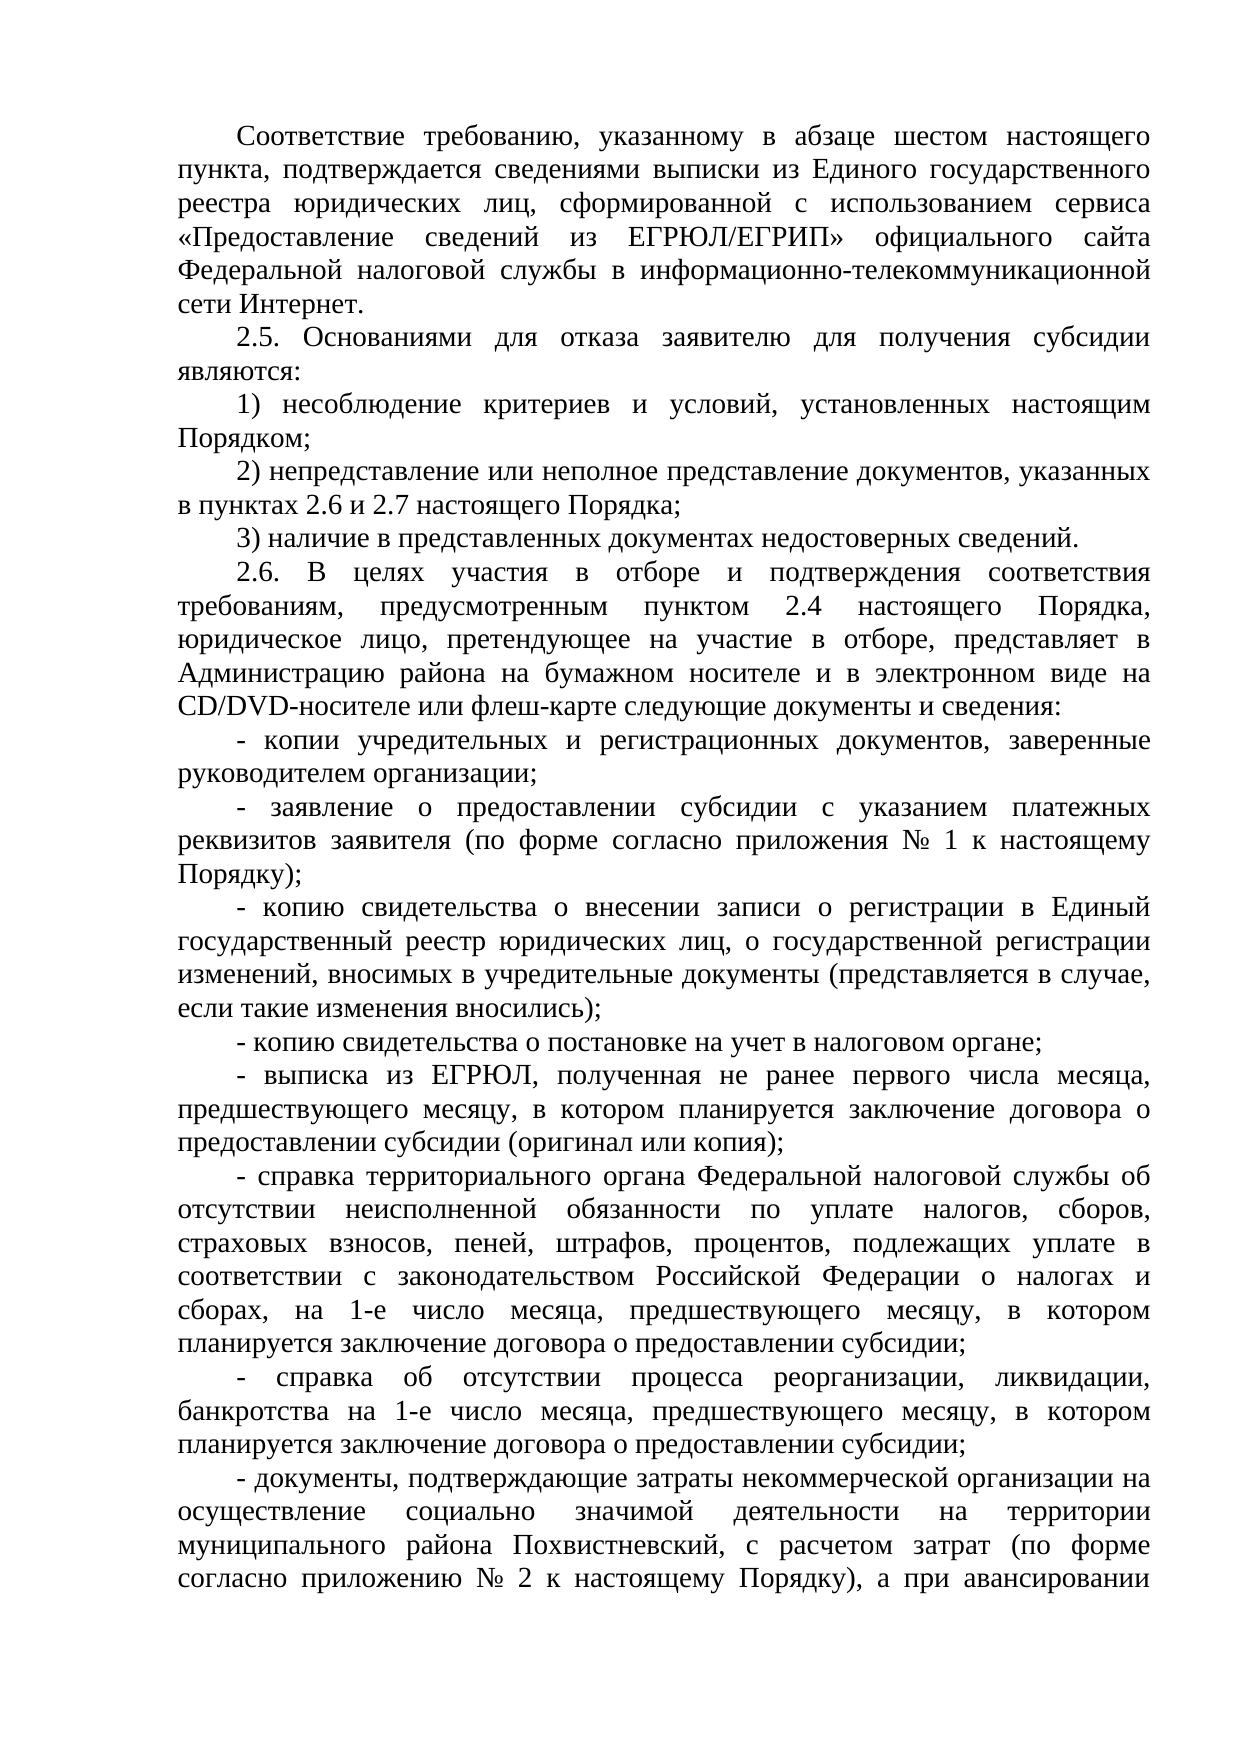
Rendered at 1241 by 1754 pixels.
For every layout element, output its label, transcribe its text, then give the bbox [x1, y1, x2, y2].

text Соответствие требованию, указанному в абзаце шестом настоящего пункта, подтверждается сведениями выписки из Единого государственного реестра юридических лиц, сформированной с использованием сервиса «Предоставление сведений из ЕГРЮЛ/ЕГРИП» официального сайта Федеральной налоговой службы в информационно-телекоммуникационной сети Интернет. [177, 118, 1151, 319]
text 3) наличие в представленных документах недостоверных сведений. [177, 521, 1151, 554]
text 2) непредставление или неполное представление документов, указанных в пунктах 2.6 и 2.7 настоящего Порядка; [177, 453, 1151, 521]
text 1) несоблюдение критериев и условий, установленных настоящим Порядком; [177, 386, 1151, 453]
text - выписка из ЕГРЮЛ, полученная не ранее первого числа месяца, предшествующего месяцу, в котором планируется заключение договора о предоставлении субсидии (оригинал или копия); [177, 1057, 1151, 1158]
text - копию свидетельства о внесении записи о регистрации в Единый государственный реестр юридических лиц, о государственной регистрации изменений, вносимых в учредительные документы (представляется в случае, если такие изменения вносились); [177, 889, 1151, 1024]
text - копию свидетельства о постановке на учет в налоговом органе; [177, 1024, 1151, 1057]
text - заявление о предоставлении субсидии с указанием платежных реквизитов заявителя (по форме согласно приложения № 1 к настоящему Порядку); [177, 789, 1151, 889]
text - справка территориального органа Федеральной налоговой службы об отсутствии неисполненной обязанности по уплате налогов, сборов, страховых взносов, пеней, штрафов, процентов, подлежащих уплате в соответствии с законодательством Российской Федерации о налогах и сборах, на 1-е число месяца, предшествующего месяцу, в котором планируется заключение договора о предоставлении субсидии; [177, 1158, 1151, 1359]
text - справка об отсутствии процесса реорганизации, ликвидации, банкротства на 1-е число месяца, предшествующего месяцу, в котором планируется заключение договора о предоставлении субсидии; [177, 1359, 1151, 1460]
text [177, 1460, 1151, 1594]
text - копии учредительных и регистрационных документов, заверенные руководителем организации; [177, 722, 1151, 789]
text 2.5. Основаниями для отказа заявителю для получения субсидии являются: [177, 319, 1151, 386]
text 2.6. В целях участия в отборе и подтверждения соответствия требованиям, предусмотренным пунктом 2.4 настоящего Порядка, юридическое лицо, претендующее на участие в отборе, представляет в Администрацию района на бумажном носителе и в электронном виде на CD/DVD-носителе или флеш-карте следующие документы и сведения: [177, 554, 1151, 722]
